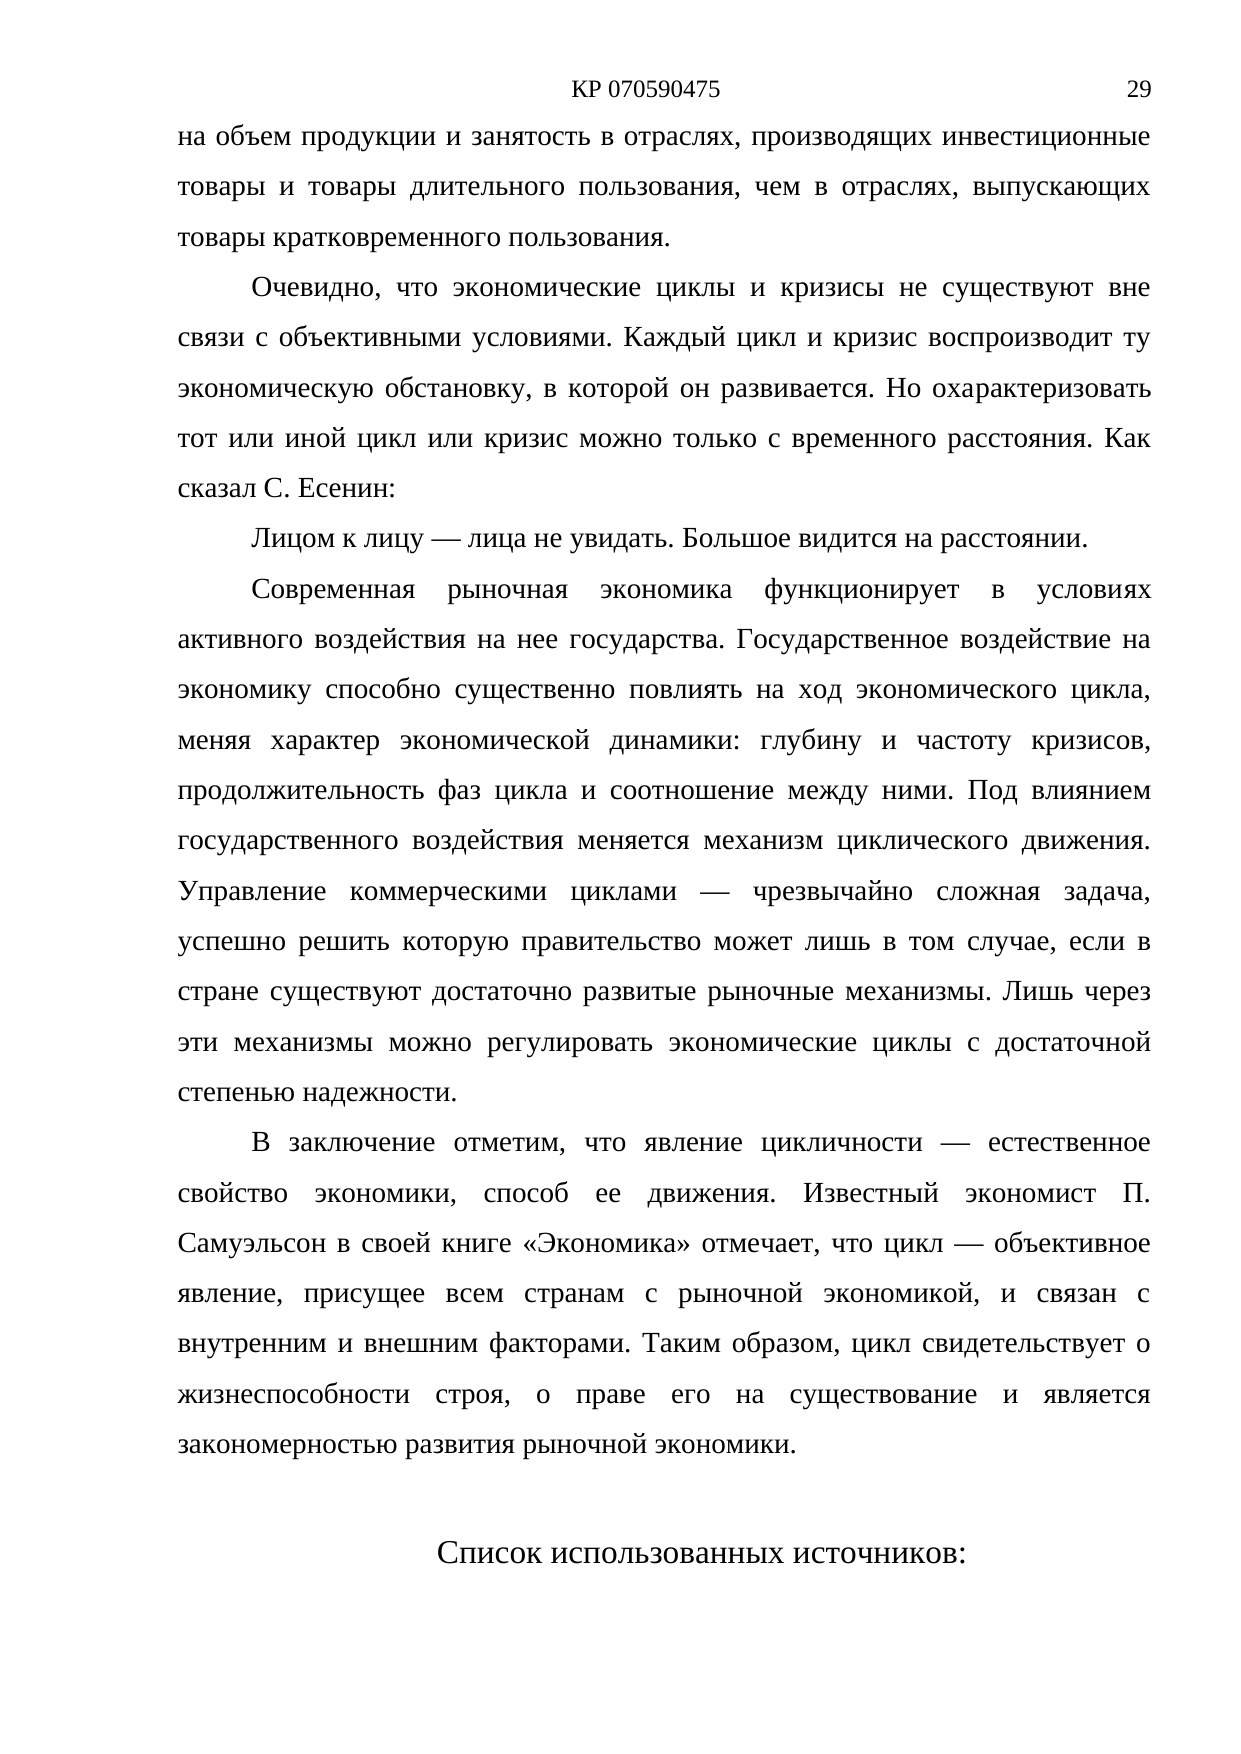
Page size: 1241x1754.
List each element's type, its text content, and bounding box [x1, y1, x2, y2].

text Список использованных источников: [177, 1532, 1152, 1570]
text Современная рыночная экономика функционирует в условиях активного воздействия на нее государства. Государственное воздействие на экономику способно существенно повлиять на ход экономического цикла, меняя характер экономической динамики: глубину и частоту кризисов, продолжительность фаз цикла и соотношение между ними. Под влиянием государственного воздействия меняется механизм циклического движения. Управление коммерческими циклами — чрезвычайно сложная задача, успешно решить которую правительство может лишь в том случае, если в стране существуют достаточно развитые рыночные механизмы. Лишь через эти механизмы можно регулировать экономические циклы с достаточной степенью надежности. [177, 571, 1152, 1108]
text Лицом к лицу — лица не увидать. Большое видится на расстоянии. [177, 521, 1152, 554]
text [177, 118, 1152, 252]
text Очевидно, что экономические циклы и кризисы не существуют вне связи с объективными условиями. Каждый цикл и кризис воспроизводит ту экономическую обстановку, в которой он развивается. Но охарактеризовать тот или иной цикл или кризис можно только с временного расстояния. Как сказал С. Есенин: [177, 269, 1152, 504]
text В заключение отметим, что явление цикличности — естественное свойство экономики, способ ее движения. Известный экономист П. Самуэльсон в своей книге «Экономика» отмечает, что цикл — объективное явление, присущее всем странам с рыночной экономикой, и связан с внутренним и внешним факторами. Таким образом, цикл свидетельствует о жизнеспособности строя, о праве его на существование и является закономерностью развития рыночной экономики. [177, 1124, 1152, 1460]
